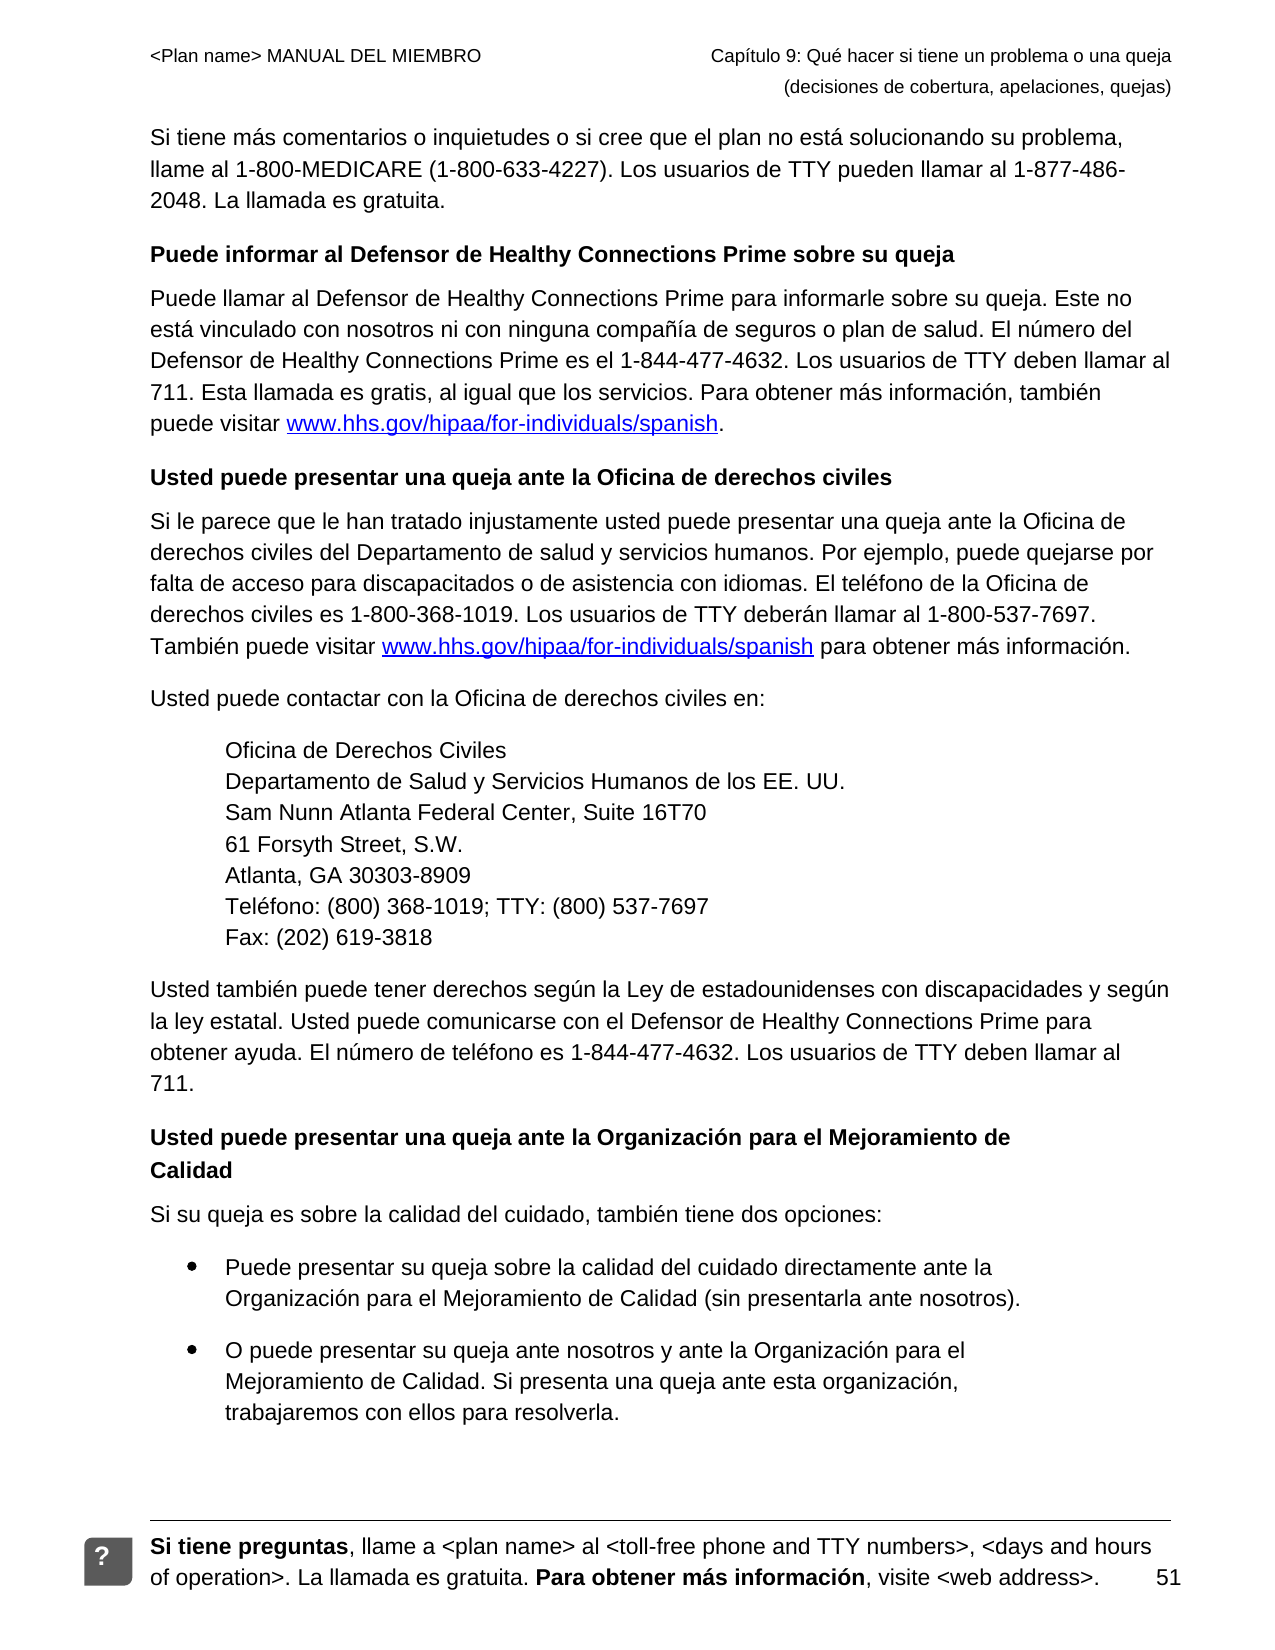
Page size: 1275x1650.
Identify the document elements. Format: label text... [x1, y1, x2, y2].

subtitle Usted puede presentar una queja ante la Organización para el Mejoramiento de Calidad [150, 1119, 1096, 1185]
text Si su queja es sobre la calidad del cuidado, también tiene dos opciones: [150, 1198, 1171, 1229]
text Departamento de Salud y Servicios Humanos de los EE. UU. [225, 764, 1171, 796]
text Si le parece que le han tratado injustamente usted puede presentar una queja ante la Oficina de derechos civiles del Departamento de salud y servicios humanos. Por ejemplo, puede quejarse por falta de acceso para discapacitados o de asistencia con idiomas. El teléfono de la Oficina de derechos civiles es 1-800-368-1019. Los usuarios de TTY deberán llamar al 1-800-537-7697. También puede visitar www.hhs.gov/hipaa/for-individuals/spanish para obtener más información. [150, 504, 1171, 660]
text Usted también puede tener derechos según la Ley de estadounidenses con discapacidades y según la ley estatal. Usted puede comunicarse con el Defensor de Healthy Connections Prime para obtener ayuda. El número de teléfono es 1-844-477-4632. Los usuarios de TTY deben llamar al 711. [150, 973, 1171, 1098]
subtitle Usted puede presentar una queja ante la Oficina de derechos civiles [150, 458, 1096, 492]
text Usted puede contactar con la Oficina de derechos civiles en: [150, 681, 1171, 712]
list O puede presentar su queja ante nosotros y ante la Organización para el Mejoramiento de Calidad. Si presenta una queja ante esta organización, trabajaremos con ellos para resolverla. [187, 1333, 1096, 1427]
text Teléfono: (800) 368-1019; TTY: (800) 537-7697 [225, 889, 1171, 921]
text Fax: (202) 619-3818 [225, 921, 1171, 952]
text 61 Forsyth Street, S.W. [225, 827, 1171, 858]
text Sam Nunn Atlanta Federal Center, Suite 16T70 [225, 796, 1171, 827]
text Oficina de Derechos Civiles [225, 733, 1171, 764]
list Puede presentar su queja sobre la calidad del cuidado directamente ante la Organización para el Mejoramiento de Calidad (sin presentarla ante nosotros). [187, 1250, 1096, 1312]
text Si tiene más comentarios o inquietudes o si cree que el plan no está solucionando su problema, llame al 1-800-MEDICARE (1-800-633-4227). Los usuarios de TTY pueden llamar al 1-877-486-2048. La llamada es gratuita. [150, 121, 1171, 214]
text Atlanta, GA 30303-8909 [225, 858, 1171, 889]
text Puede llamar al Defensor de Healthy Connections Prime para informarle sobre su queja. Este no está vinculado con nosotros ni con ninguna compañía de seguros o plan de salud. El número del Defensor de Healthy Connections Prime es el 1-844-477-4632. Los usuarios de TTY deben llamar al 711. Esta llamada es gratis, al igual que los servicios. Para obtener más información, también puede visitar www.hhs.gov/hipaa/for-individuals/spanish. [150, 281, 1171, 437]
subtitle Puede informar al Defensor de Healthy Connections Prime sobre su queja [150, 235, 1096, 269]
